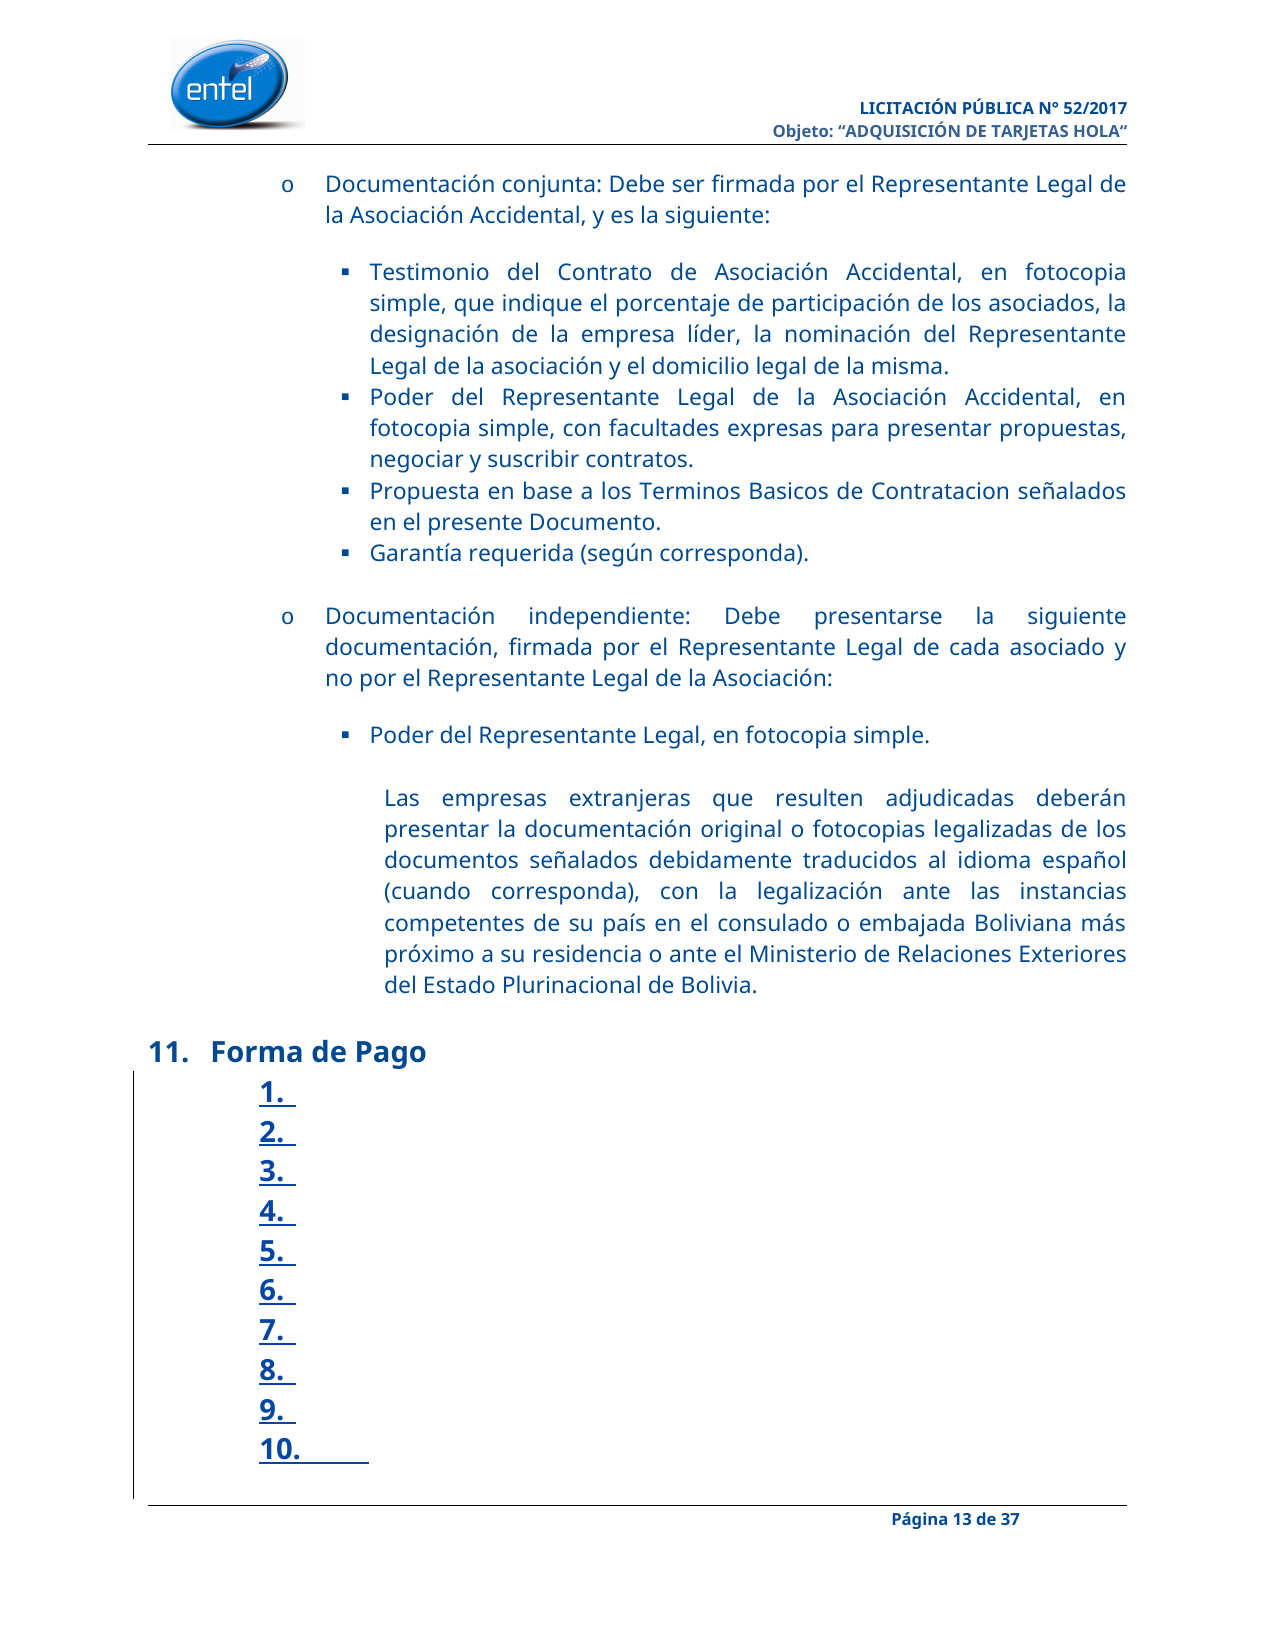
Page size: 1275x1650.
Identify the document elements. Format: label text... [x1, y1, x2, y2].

list Testimonio del Contrato de Asociación Accidental, en fotocopia simple, que indique el porcentaje de participación de los asociados, la designación de la empresa líder, la nominación del Representante Legal de la asociación y el domicilio legal de la misma. [340, 256, 1127, 381]
picture [170, 38, 305, 130]
list Poder del Representante Legal de la Asociación Accidental, en fotocopia simple, con facultades expresas para presentar propuestas, negociar y suscribir contratos. [340, 381, 1127, 475]
list Propuesta en base a los Terminos Basicos de Contratacion señalados en el presente Documento. [340, 475, 1127, 537]
list Documentación independiente: Debe presentarse la siguiente documentación, firmada por el Representante Legal de cada asociado y no por el Representante Legal de la Asociación: [281, 600, 1127, 693]
list Documentación conjunta: Debe ser firmada por el Representante Legal de la Asociación Accidental, y es la siguiente: [281, 168, 1127, 230]
list Las empresas extranjeras que resulten adjudicadas deberán presentar la documentación original o fotocopias legalizadas de los documentos señalados debidamente traducidos al idioma español (cuando corresponda), con la legalización ante las instancias competentes de su país en el consulado o embajada Boliviana más próximo a su residencia o ante el Ministerio de Relaciones Exteriores del Estado Plurinacional de Bolivia. [384, 782, 1127, 1000]
list Garantía requerida (según corresponda). [340, 537, 1127, 568]
list Poder del Representante Legal, en fotocopia simple. [340, 719, 1127, 750]
list Forma de Pago [148, 1032, 1127, 1071]
